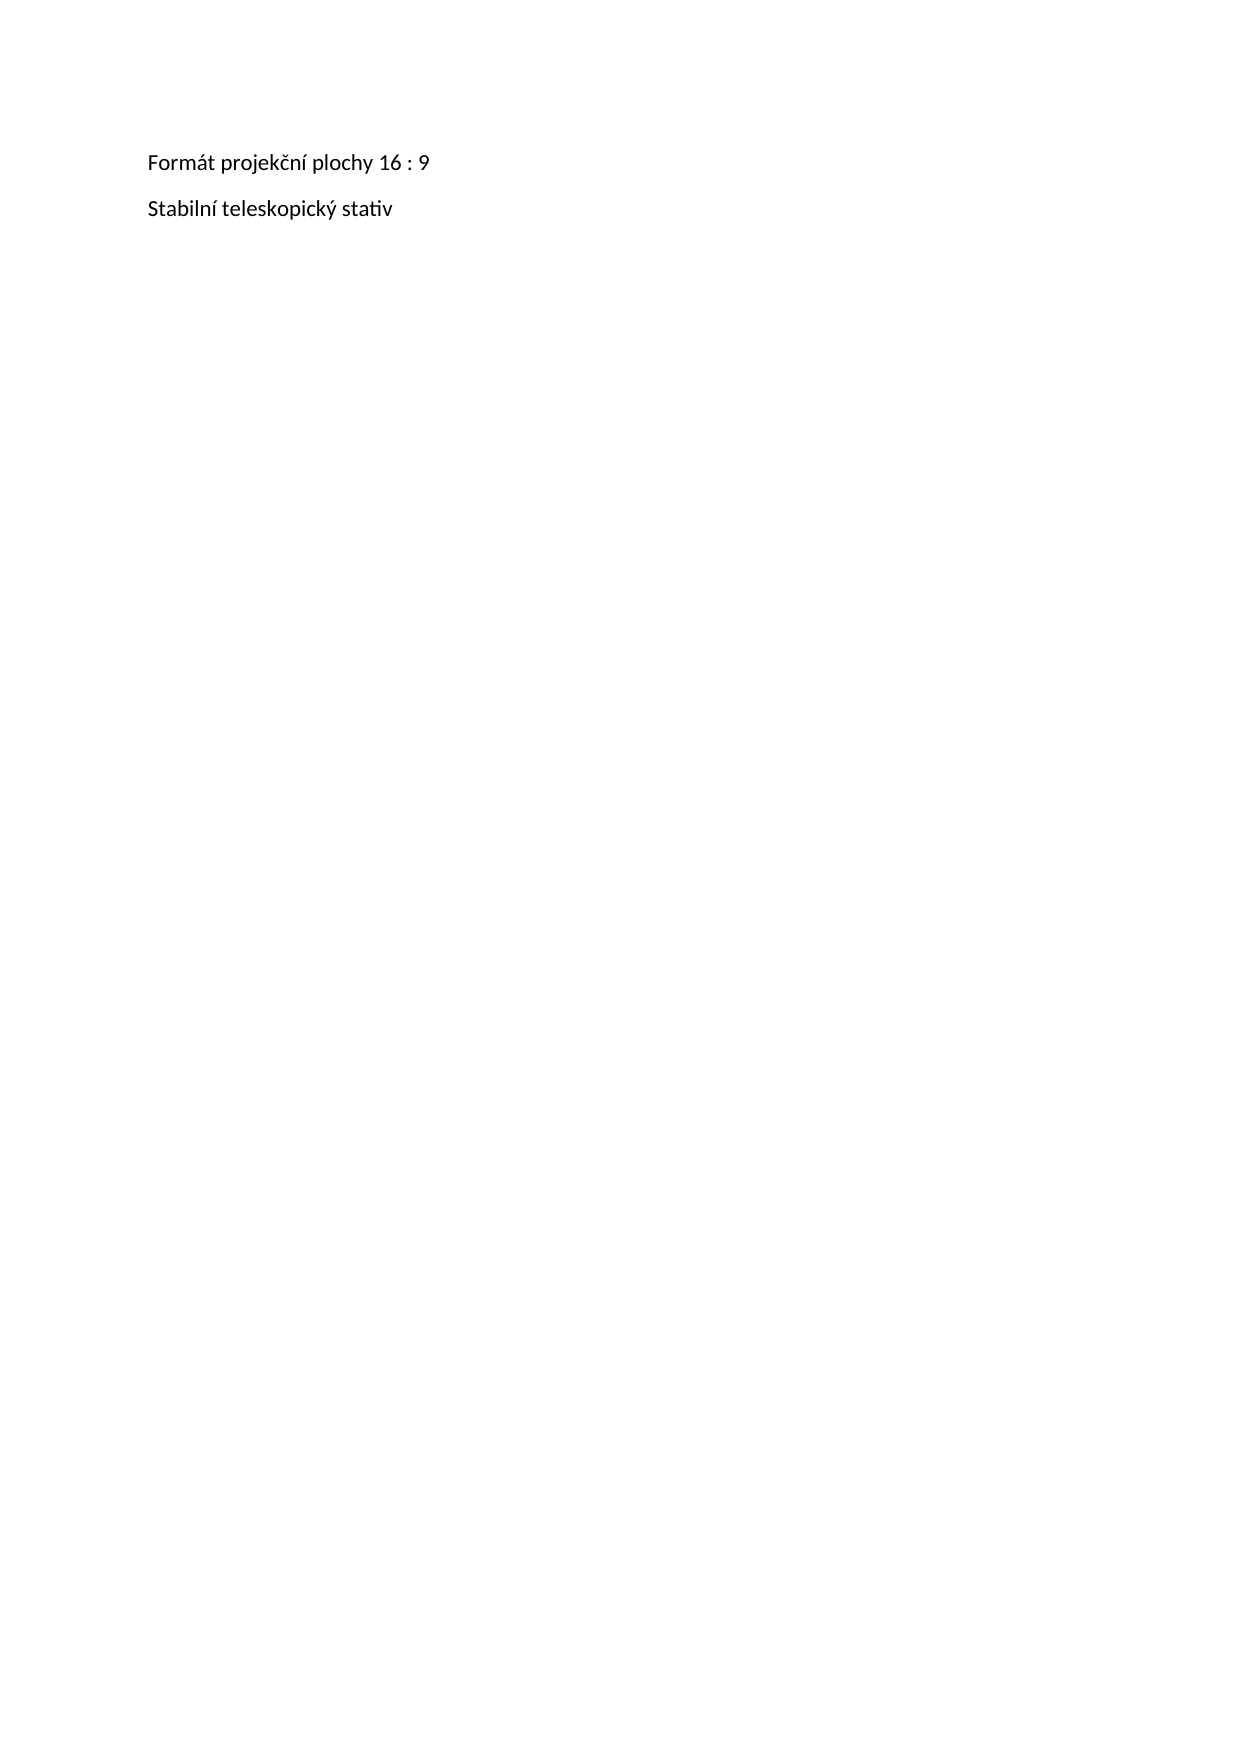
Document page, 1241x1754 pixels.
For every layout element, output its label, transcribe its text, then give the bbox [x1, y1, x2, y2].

text Formát projekční plochy 16 : 9 [148, 148, 1093, 176]
text Stabilní teleskopický stativ [148, 194, 1093, 222]
